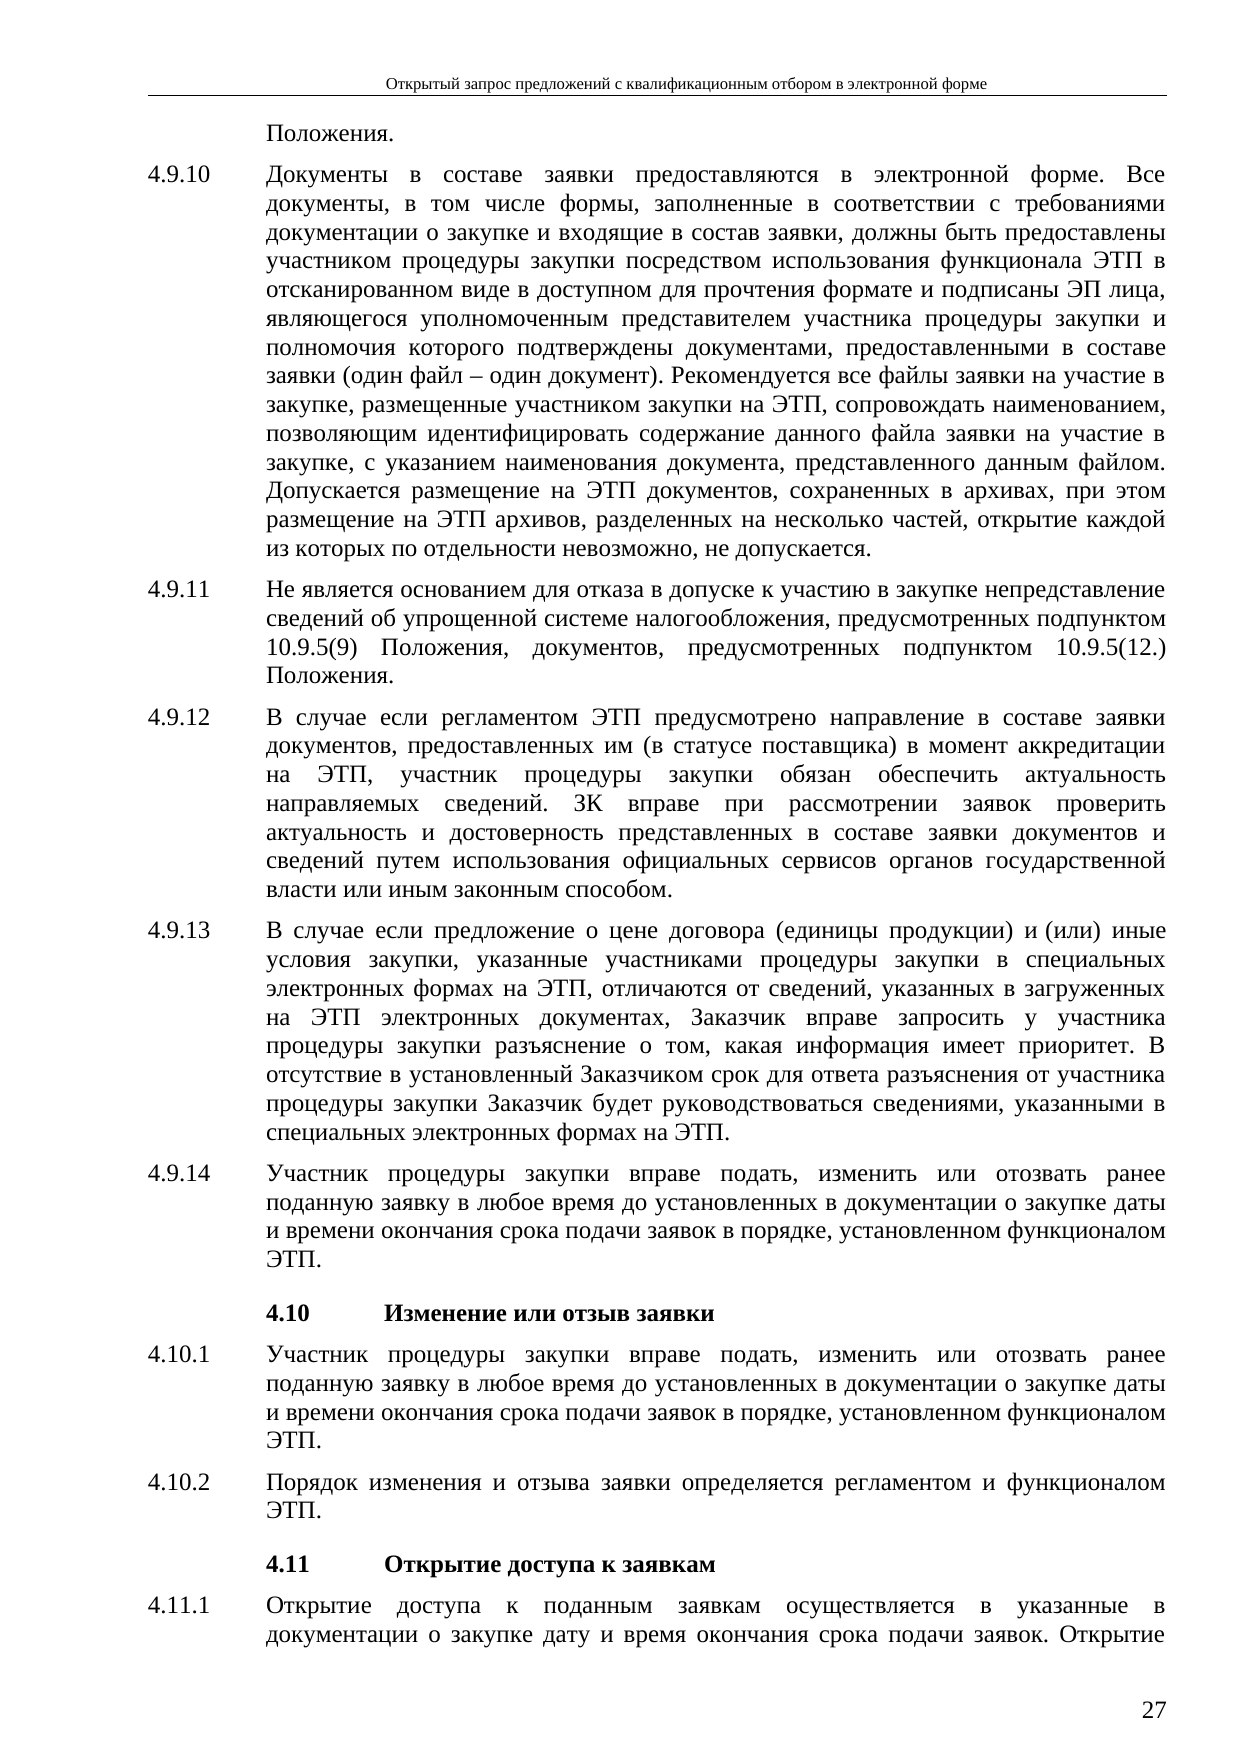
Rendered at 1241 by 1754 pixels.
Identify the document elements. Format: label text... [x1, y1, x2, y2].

text Участник процедуры закупки вправе подать, изменить или отозвать ранее поданную заявку в любое время до установленных в документации о закупке даты и времени окончания срока подачи заявок в порядке, установленном функционалом ЭТП. [148, 1339, 1167, 1454]
text В случае если предложение о цене договора (единицы продукции) и (или) иные условия закупки, указанные участниками процедуры закупки в специальных электронных формах на ЭТП, отличаются от сведений, указанных в загруженных на ЭТП электронных документах, Заказчик вправе запросить у участника процедуры закупки разъяснение о том, какая информация имеет приоритет. В отсутствие в установленный Заказчиком срок для ответа разъяснения от участника процедуры закупки Заказчик будет руководствоваться сведениями, указанными в специальных электронных формах на ЭТП. [148, 916, 1167, 1146]
text В случае если регламентом ЭТП предусмотрено направление в составе заявки документов, предоставленных им (в статусе поставщика) в момент аккредитации на ЭТП, участник процедуры закупки обязан обеспечить актуальность направляемых сведений. ЗК вправе при рассмотрении заявок проверить актуальность и достоверность представленных в составе заявки документов и сведений путем использования официальных сервисов органов государственной власти или иным законным способом. [148, 702, 1167, 903]
text Порядок изменения и отзыва заявки определяется регламентом и функционалом ЭТП. [148, 1467, 1167, 1524]
text Участник процедуры закупки вправе подать, изменить или отозвать ранее поданную заявку в любое время до установленных в документации о закупке даты и времени окончания срока подачи заявок в порядке, установленном функционалом ЭТП. [148, 1158, 1167, 1273]
list Открытие доступа к заявкам [266, 1549, 1167, 1578]
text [148, 1591, 1167, 1648]
list Изменение или отзыв заявки [266, 1298, 1167, 1327]
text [148, 118, 1167, 147]
text Документы в составе заявки предоставляются в электронной форме. Все документы, в том числе формы, заполненные в соответствии с требованиями документации о закупке и входящие в состав заявки, должны быть предоставлены участником процедуры закупки посредством использования функционала ЭТП в отсканированном виде в доступном для прочтения формате и подписаны ЭП лица, являющегося уполномоченным представителем участника процедуры закупки и полномочия которого подтверждены документами, предоставленными в составе заявки (один файл – один документ). Рекомендуется все файлы заявки на участие в закупке, размещенные участником закупки на ЭТП, сопровождать наименованием, позволяющим идентифицировать содержание данного файла заявки на участие в закупке, с указанием наименования документа, представленного данным файлом. Допускается размещение на ЭТП документов, сохраненных в архивах, при этом размещение на ЭТП архивов, разделенных на несколько частей, открытие каждой из которых по отдельности невозможно, не допускается. [148, 159, 1167, 562]
text Не является основанием для отказа в допуске к участию в закупке непредставление сведений об упрощенной системе налогообложения, предусмотренных подпунктом 10.9.5(9) Положения, документов, предусмотренных подпунктом 10.9.5(12.) Положения. [148, 574, 1167, 689]
